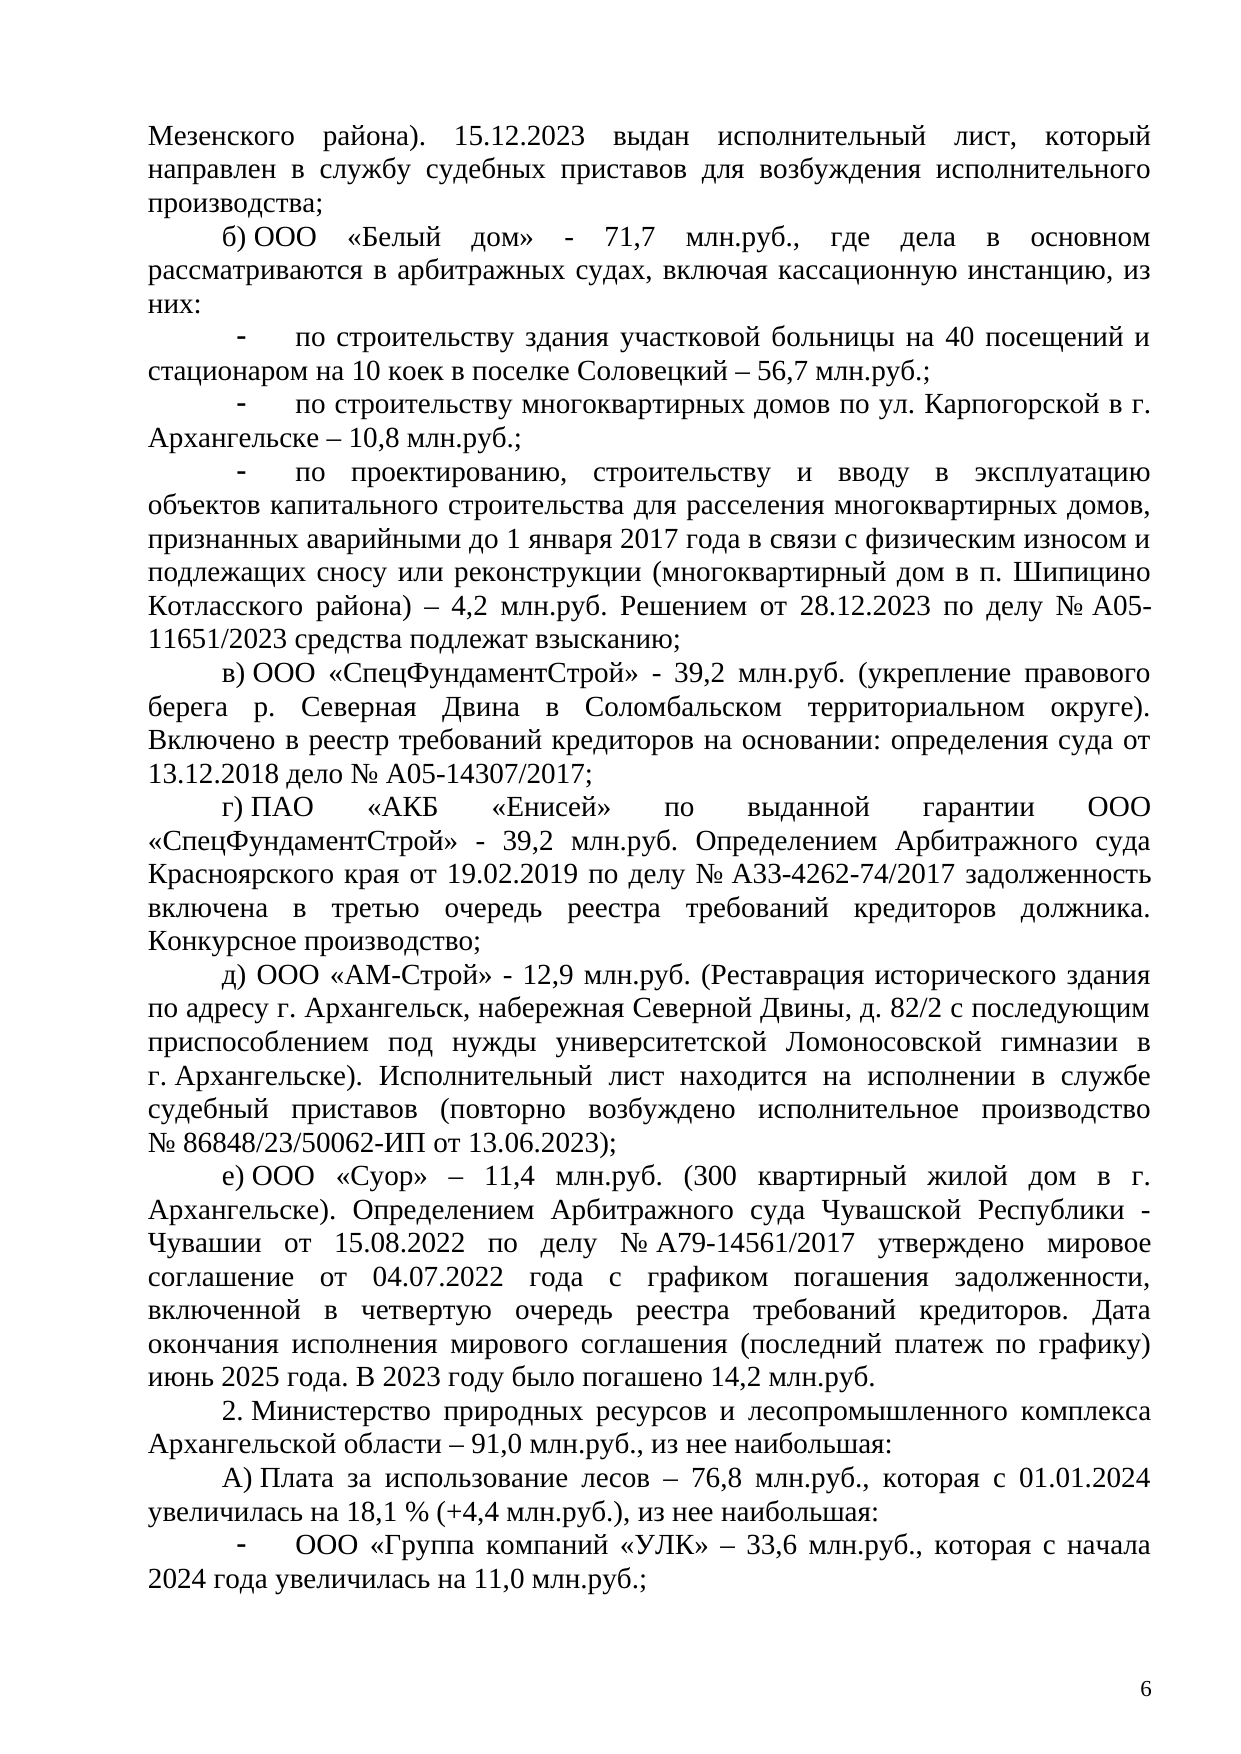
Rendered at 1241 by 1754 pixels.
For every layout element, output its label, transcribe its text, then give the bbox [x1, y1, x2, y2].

text в) ООО «СпецФундаментСтрой» - 39,2 млн.руб. (укрепление правового берега р. Северная Двина в Соломбальском территориальном округе). Включено в реестр требований кредиторов на основании: определения суда от 13.12.2018 дело № А05-14307/2017; [148, 655, 1152, 789]
text А) Плата за использование лесов – 76,8 млн.руб., которая с 01.01.2024 увеличилась на 18,1 % (+4,4 млн.руб.), из нее наибольшая: [148, 1460, 1152, 1527]
text д) ООО «АМ-Строй» - 12,9 млн.руб. (Реставрация исторического здания по адресу г. Архангельск, набережная Северной Двины, д. 82/2 с последующим приспособлением под нужды университетской Ломоносовской гимназии в г. Архангельске). Исполнительный лист находится на исполнении в службе судебный приставов (повторно возбуждено исполнительное производство № 86848/23/50062-ИП от 13.06.2023); [148, 957, 1152, 1158]
text 2. Министерство природных ресурсов и лесопромышленного комплекса Архангельской области – 91,0 млн.руб., из нее наибольшая: [148, 1393, 1152, 1460]
text б) ООО «Белый дом» - 71,7 млн.руб., где дела в основном рассматриваются в арбитражных судах, включая кассационную инстанцию, из них: [148, 219, 1152, 319]
list по строительству многоквартирных домов по ул. Карпогорской в г. Архангельске – 10,8 млн.руб.; [148, 387, 1152, 454]
text е) ООО «Суор» – 11,4 млн.руб. (300 квартирный жилой дом в г. Архангельске). Определением Арбитражного суда Чувашской Республики - Чувашии от 15.08.2022 по делу № А79-14561/2017 утверждено мировое соглашение от 04.07.2022 года с графиком погашения задолженности, включенной в четвертую очередь реестра требований кредиторов. Дата окончания исполнения мирового соглашения (последний платеж по графику) июнь 2025 года. В 2023 году было погашено 14,2 млн.руб. [148, 1158, 1152, 1393]
list по проектированию, строительству и вводу в эксплуатацию объектов капитального строительства для расселения многоквартирных домов, признанных аварийными до 1 января 2017 года в связи с физическим износом и подлежащих сносу или реконструкции (многоквартирный дом в п. Шипицино Котласского района) – 4,2 млн.руб. Решением от 28.12.2023 по делу № А05-11651/2023 средства подлежат взысканию; [148, 454, 1152, 655]
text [148, 118, 1152, 219]
list по строительству здания участковой больницы на 40 посещений и стационаром на 10 коек в поселке Соловецкий – 56,7 млн.руб.; [148, 319, 1152, 387]
text г) ПАО «АКБ «Енисей» по выданной гарантии ООО «СпецФундаментСтрой» - 39,2 млн.руб. Определением Арбитражного суда Красноярского края от 19.02.2019 по делу № А33-4262-74/2017 задолженность включена в третью очередь реестра требований кредиторов должника. Конкурсное производство; [148, 789, 1152, 957]
list ООО «Группа компаний «УЛК» – 33,6 млн.руб., которая с начала 2024 года увеличилась на 11,0 млн.руб.; [148, 1527, 1152, 1594]
